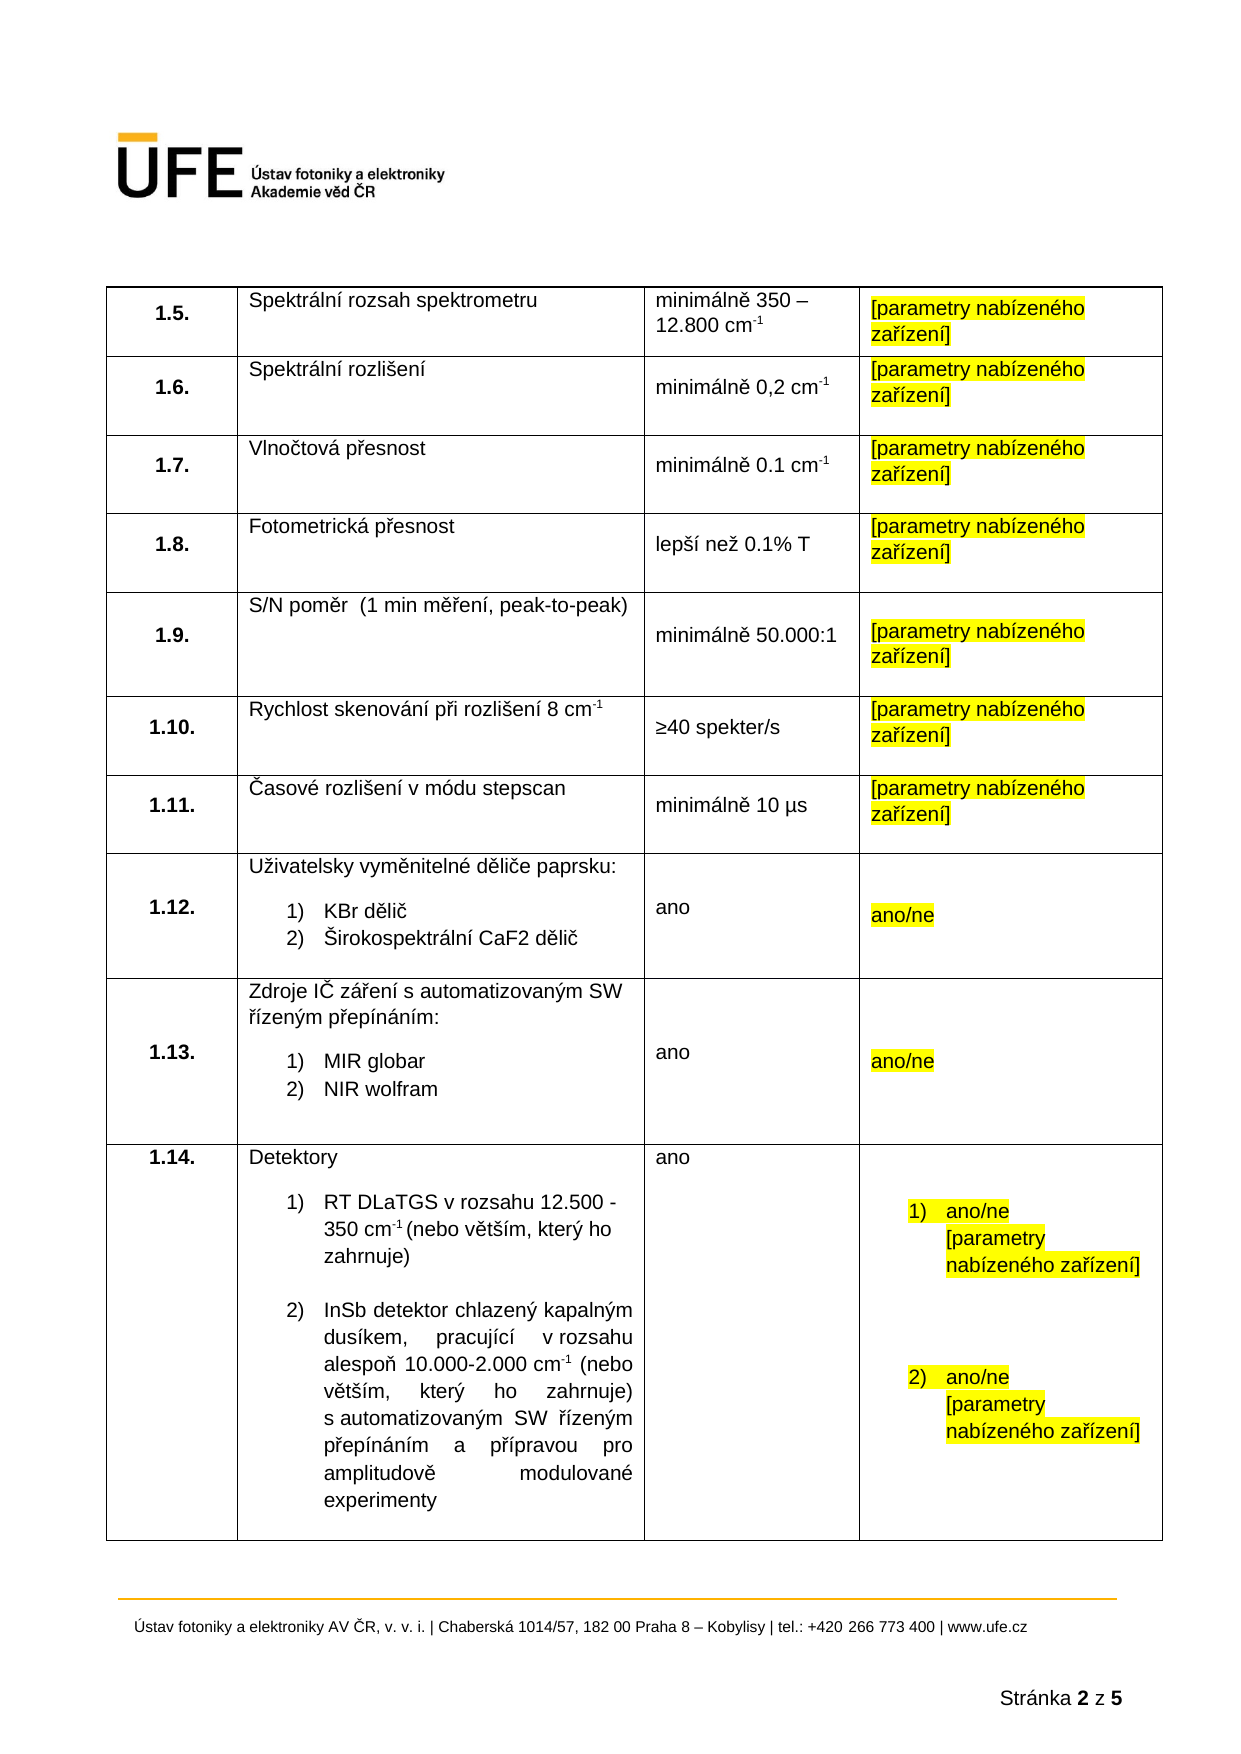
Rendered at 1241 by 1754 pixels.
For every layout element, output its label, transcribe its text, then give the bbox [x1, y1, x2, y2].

table_cell [parametry nabízeného zařízení] [860, 776, 1162, 853]
table_cell Časové rozlišení v módu stepscan [238, 776, 644, 853]
table_cell [parametry nabízeného zařízení] [860, 357, 1162, 434]
table_cell ano [645, 1145, 859, 1539]
table_cell Uživatelsky vyměnitelné děliče paprsku: KBr dělič Širokospektrální CaF2 dělič [238, 854, 644, 978]
table_cell minimálně 0,2 cm-1 [645, 357, 859, 434]
table_cell 1.12. [107, 854, 237, 978]
table_cell ano/ne [parametry nabízeného zařízení] ano/ne [parametry nabízeného zařízení] ano/ne [parametry nabízeného zařízení] [860, 1145, 1162, 1539]
table_cell 1.13. [107, 979, 237, 1144]
table_cell minimálně 10 µs [645, 776, 859, 853]
table_cell Zdroje IČ záření s automatizovaným SW řízeným přepínáním: MIR globar NIR wolfram [238, 979, 644, 1144]
table_cell 1.7. [107, 436, 237, 513]
table_cell 1.9. [107, 593, 237, 696]
table_cell [parametry nabízeného zařízení] [860, 436, 1162, 513]
table_cell S/N poměr (1 min měření, peak-to-peak) [238, 593, 644, 696]
table_cell Rychlost skenování při rozlišení 8 cm-1 [238, 697, 644, 774]
table_cell 1.8. [107, 514, 237, 592]
table_cell minimálně 0.1 cm-1 [645, 436, 859, 513]
table_cell [parametry nabízeného zařízení] [860, 514, 1162, 592]
table_cell ano [645, 854, 859, 978]
table_cell [parametry nabízeného zařízení] [860, 288, 1162, 356]
table_cell Spektrální rozsah spektrometru [238, 288, 644, 356]
table_cell 1.6. [107, 357, 237, 434]
table_cell [parametry nabízeného zařízení] [860, 697, 1162, 774]
table_cell ano/ne [860, 854, 1162, 978]
table_cell 1.14. [107, 1145, 237, 1539]
picture [0, 44, 1241, 287]
table_cell minimálně 50.000:1 [645, 593, 859, 696]
table_cell Fotometrická přesnost [238, 514, 644, 592]
table_cell 1.11. [107, 776, 237, 853]
table_cell ≥40 spekter/s [645, 697, 859, 774]
table_cell 1.5. [107, 288, 237, 356]
table_cell ano/ne [860, 979, 1162, 1144]
table_cell [parametry nabízeného zařízení] [860, 593, 1162, 696]
table_cell ano [645, 979, 859, 1144]
table_cell Spektrální rozlišení [238, 357, 644, 434]
table_cell minimálně 350 – 12.800 cm-1 [645, 288, 859, 356]
table_cell lepší než 0.1% T [645, 514, 859, 592]
table_cell Vlnočtová přesnost [238, 436, 644, 513]
table_cell 1.10. [107, 697, 237, 774]
